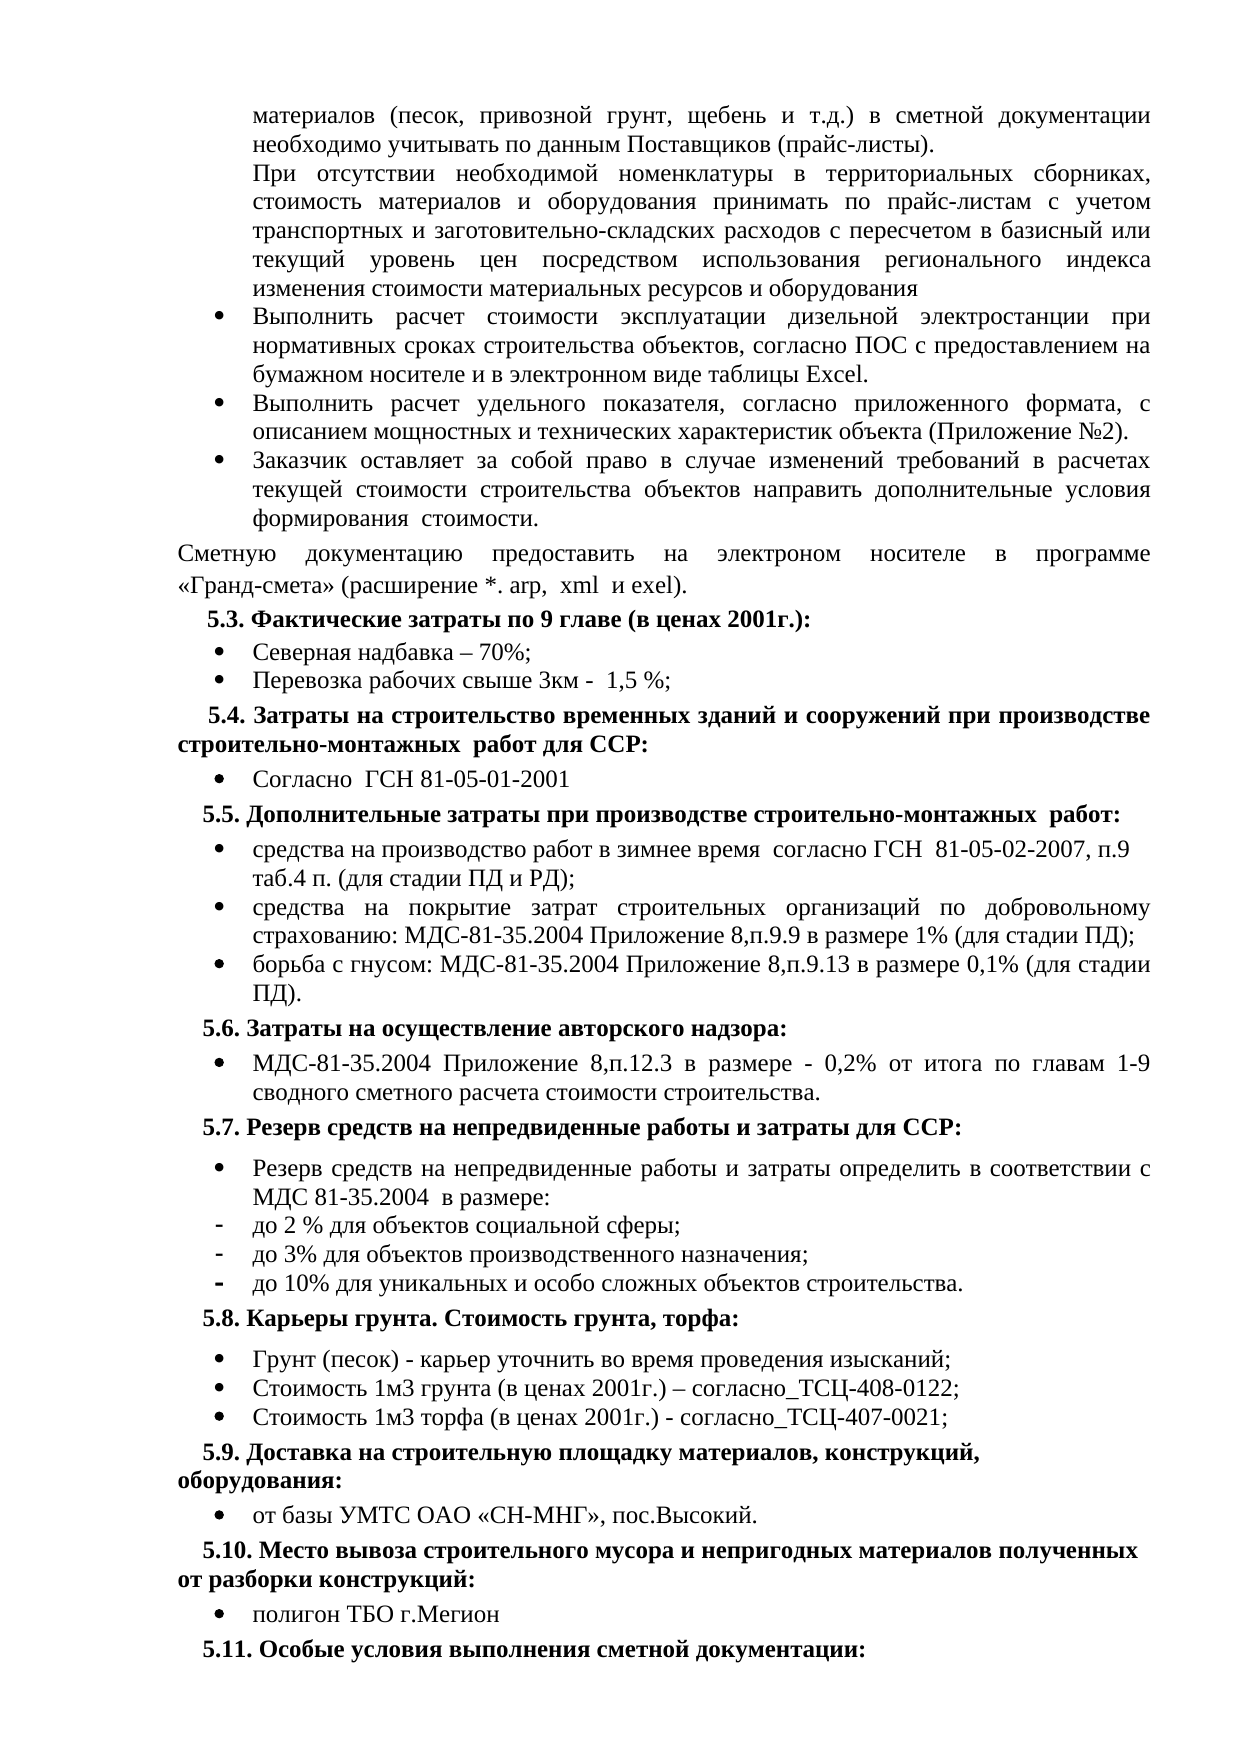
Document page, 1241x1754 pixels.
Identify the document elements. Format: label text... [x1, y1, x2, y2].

text 5.7. Резерв средств на непредвиденные работы и затраты для ССР: [177, 1112, 1152, 1140]
list до 2 % для объектов социальной сферы; [215, 1210, 1152, 1239]
list до 3% для объектов производственного назначения; [215, 1239, 1152, 1268]
list Северная надбавка – 70%; [215, 637, 1152, 665]
list Грунт (песок) - карьер уточнить во время проведения изысканий; [215, 1344, 1152, 1373]
list до 10% для уникальных и особо сложных объектов строительства. [215, 1268, 1152, 1297]
text 5.6. Затраты на осуществление авторского надзора: [177, 1013, 1152, 1042]
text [252, 100, 1152, 158]
list МДС-81-35.2004 Приложение 8,п.12.3 в размере - 0,2% от итога по главам 1-9 сводного сметного расчета стоимости строительства. [215, 1048, 1152, 1105]
list полигон ТБО г.Мегион [215, 1599, 1152, 1628]
list Перевозка рабочих свыше 3км - 1,5 %; [215, 665, 1152, 694]
text 5.3. Фактические затраты по 9 главе (в ценах 2001г.): [177, 604, 1152, 632]
list Согласно ГСН 81-05-01-2001 [215, 764, 1152, 793]
list Резерв средств на непредвиденные работы и затраты определить в соответствии с МДС 81-35.2004 в размере: [215, 1153, 1152, 1210]
text 5.9. Доставка на строительную площадку материалов, конструкций, оборудования: [177, 1437, 1152, 1494]
text 5.8. Карьеры грунта. Стоимость грунта, торфа: [177, 1303, 1152, 1332]
list борьба с гнусом: МДС-81-35.2004 Приложение 8,п.9.13 в размере 0,1% (для стадии ПД). [215, 949, 1152, 1007]
text 5.10. Место вывоза строительного мусора и непригодных материалов полученных от разборки конструкций: [177, 1535, 1152, 1593]
text Сметную документацию предоставить на электроном носителе в программе «Гранд-смета» (расширение *. arp, xml и exеl). [177, 538, 1152, 599]
list Заказчик оставляет за собой право в случае изменений требований в расчетах текущей стоимости строительства объектов направить дополнительные условия формирования стоимости. [215, 445, 1152, 531]
list Выполнить расчет стоимости эксплуатации дизельной электростанции при нормативных сроках строительства объектов, согласно ПОС с предоставлением на бумажном носителе и в электронном виде таблицы Excel. [215, 301, 1152, 388]
list средства на покрытие затрат строительных организаций по добровольному страхованию: МДС-81-35.2004 Приложение 8,п.9.9 в размере 1% (для стадии ПД); [215, 892, 1152, 949]
text При отсутствии необходимой номенклатуры в территориальных сборниках, стоимость материалов и оборудования принимать по прайс-листам с учетом транспортных и заготовительно-складских расходов с пересчетом в базисный или текущий уровень цен посредством использования регионального индекса изменения стоимости материальных ресурсов и оборудования [252, 158, 1152, 301]
text 5.11. Особые условия выполнения сметной документации: [177, 1634, 1152, 1663]
list от базы УМТС ОАО «СН-МНГ», пос.Высокий. [215, 1500, 1152, 1529]
text 5.5. Дополнительные затраты при производстве строительно-монтажных работ: [177, 799, 1152, 828]
list Выполнить расчет удельного показателя, согласно приложенного формата, с описанием мощностных и технических характеристик объекта (Приложение №2). [215, 388, 1152, 445]
list Стоимость 1м3 торфа (в ценах 2001г.) - согласно_ТСЦ-407-0021; [215, 1402, 1152, 1430]
text 5.4. Затраты на строительство временных зданий и сооружений при производстве строительно-монтажных работ для ССР: [177, 700, 1152, 758]
list средства на производство работ в зимнее время согласно ГСН 81-05-02-2007, п.9 таб.4 п. (для стадии ПД и РД); [215, 834, 1152, 892]
list Стоимость 1м3 грунта (в ценах 2001г.) – согласно_ТСЦ-408-0122; [215, 1373, 1152, 1402]
